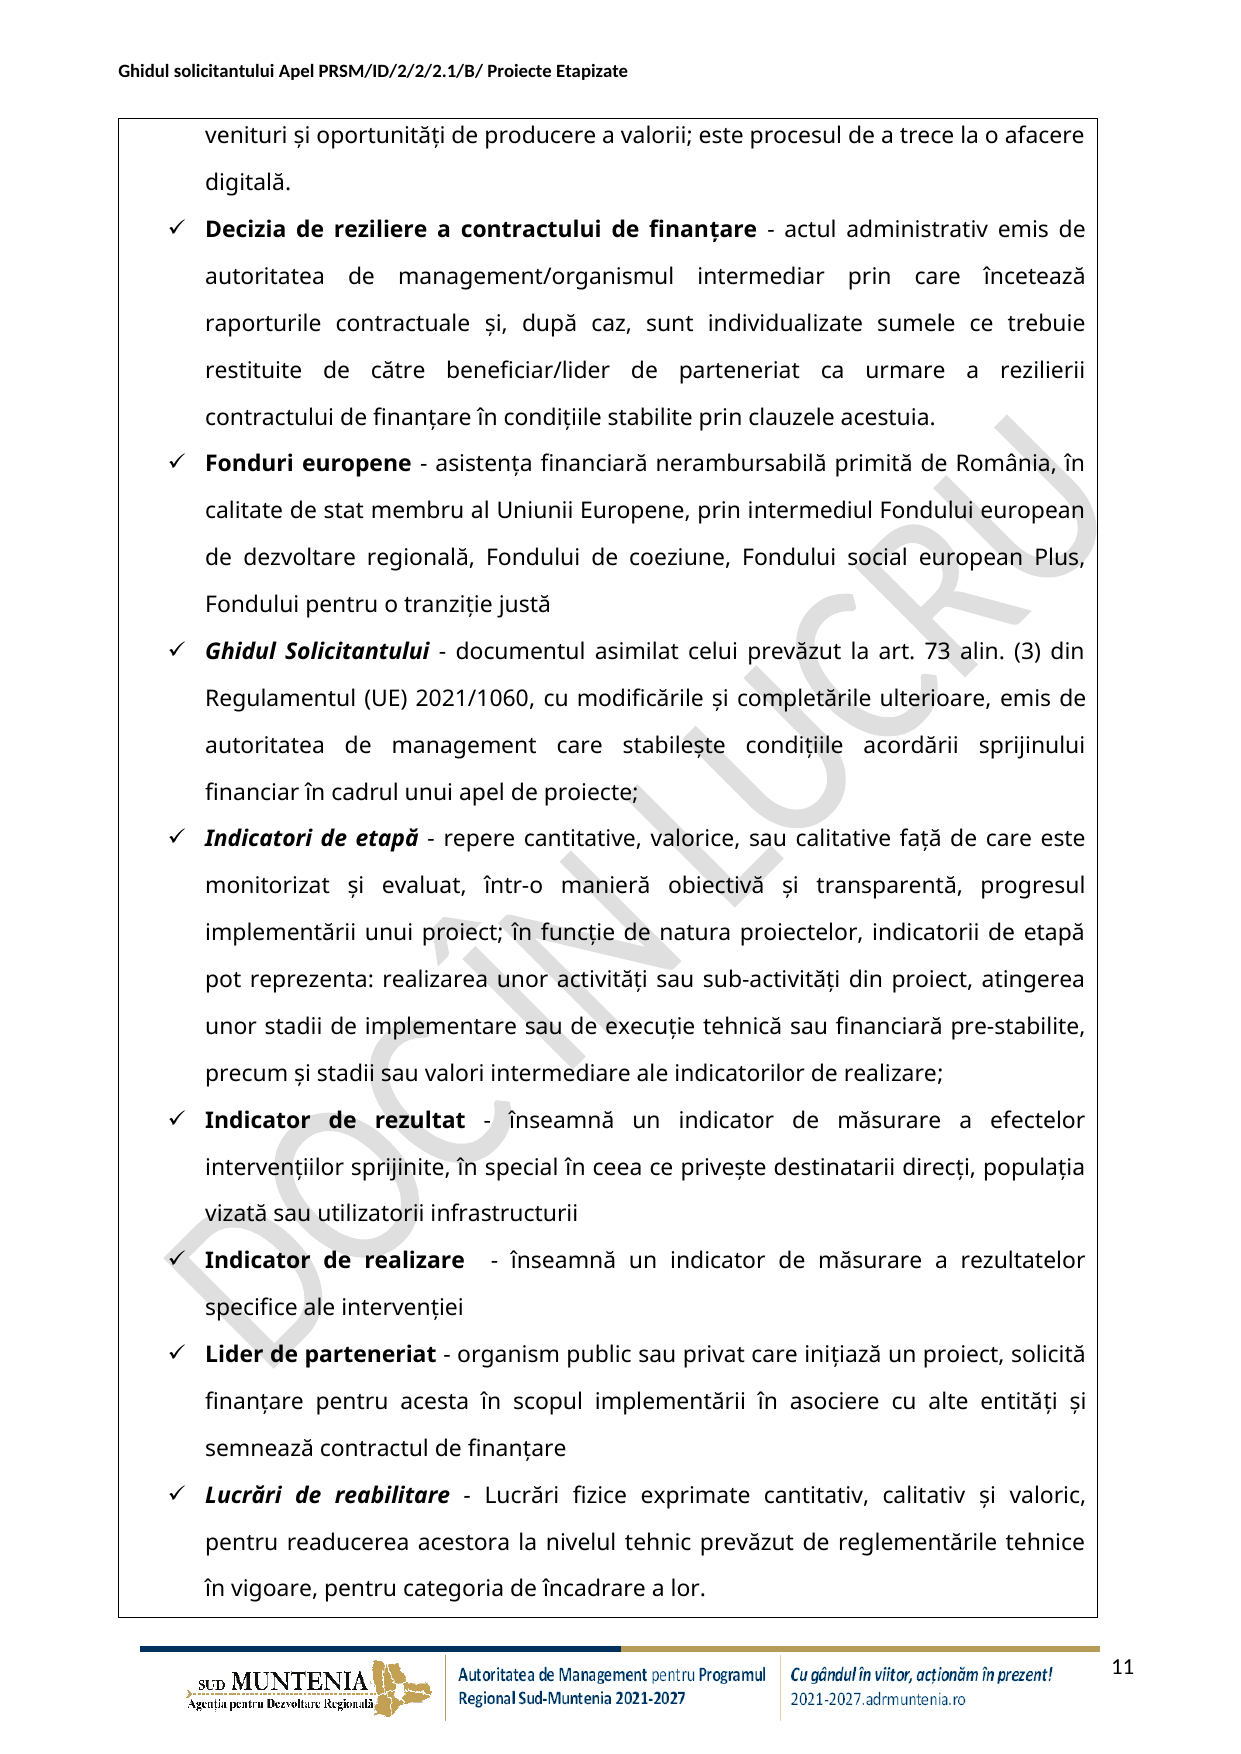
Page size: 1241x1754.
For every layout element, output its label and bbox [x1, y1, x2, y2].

table_header [119, 119, 1097, 1617]
picture [140, 1646, 1100, 1721]
